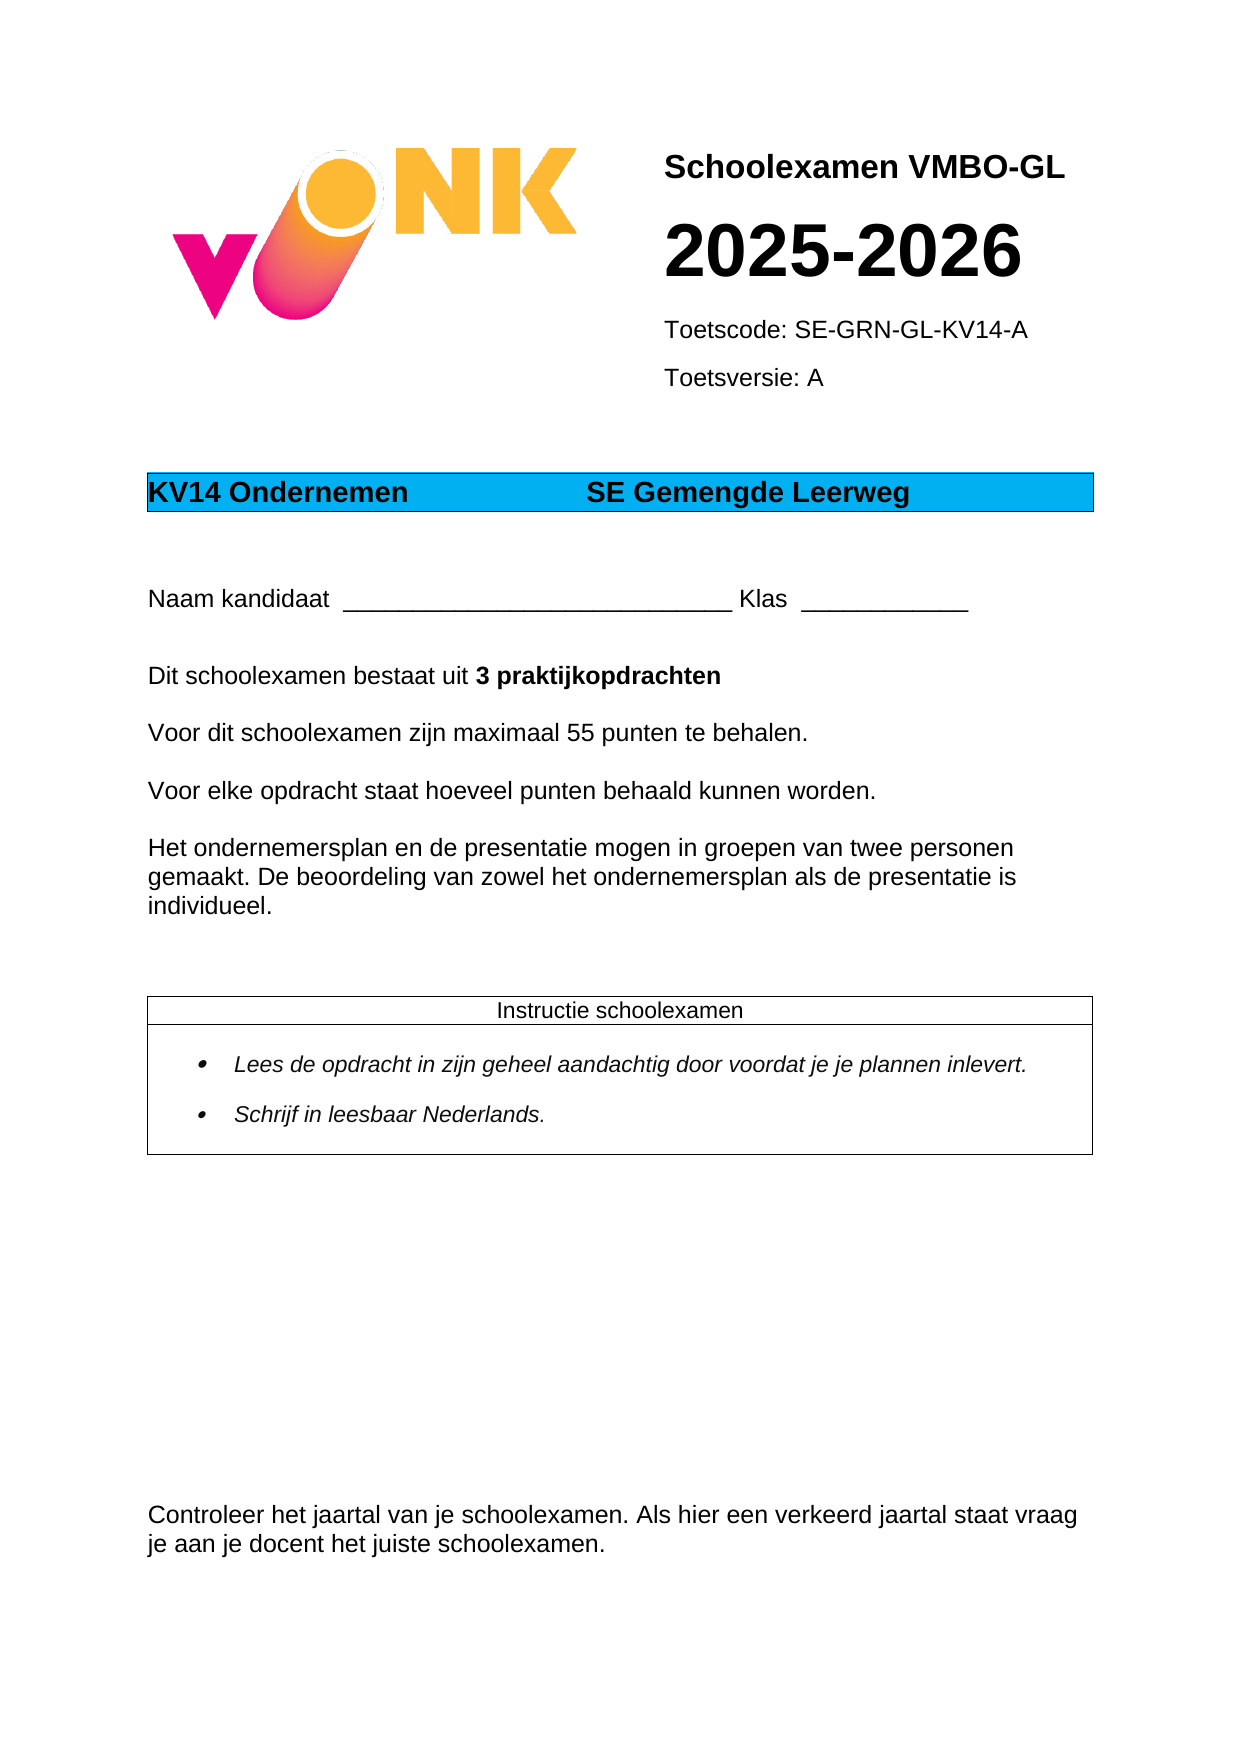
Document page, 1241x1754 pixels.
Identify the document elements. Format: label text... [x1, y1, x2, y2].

text Dit schoolexamen bestaat uit 3 praktijkopdrachten [148, 661, 1093, 689]
text Voor elke opdracht staat hoeveel punten behaald kunnen worden. [148, 776, 1074, 804]
text Voor dit schoolexamen zijn maximaal 55 punten te behalen. [148, 718, 1091, 747]
text Toetsversie: A [590, 363, 1093, 392]
text Schoolexamen VMBO-GL [590, 148, 1093, 186]
picture [172, 148, 577, 320]
text Het ondernemersplan en de presentatie mogen in groepen van twee personen gemaakt. De beoordeling van zowel het ondernemersplan als de presentatie is individueel. [148, 833, 1074, 919]
text Controleer het jaartal van je schoolexamen. Als hier een verkeerd jaartal staat vraag je aan je docent het juiste schoolexamen.Opdracht 1: Ondernemersplan [148, 1500, 1093, 1557]
text Naam kandidaat ____________________________ Klas ____________ [148, 584, 1093, 613]
text Toetscode: SE-GRN-GL-KV14-A [590, 316, 1093, 344]
text KV14 Ondernemen SE Gemengde Leerweg [148, 474, 1093, 511]
text 2025-2026 [590, 206, 1093, 292]
table_cell Lees de opdracht in zijn geheel aandachtig door voordat je je plannen inlevert. Schrijf in leesbaar Nederlands. [148, 1025, 1092, 1154]
table_header Instructie schoolexamen [148, 997, 1092, 1023]
